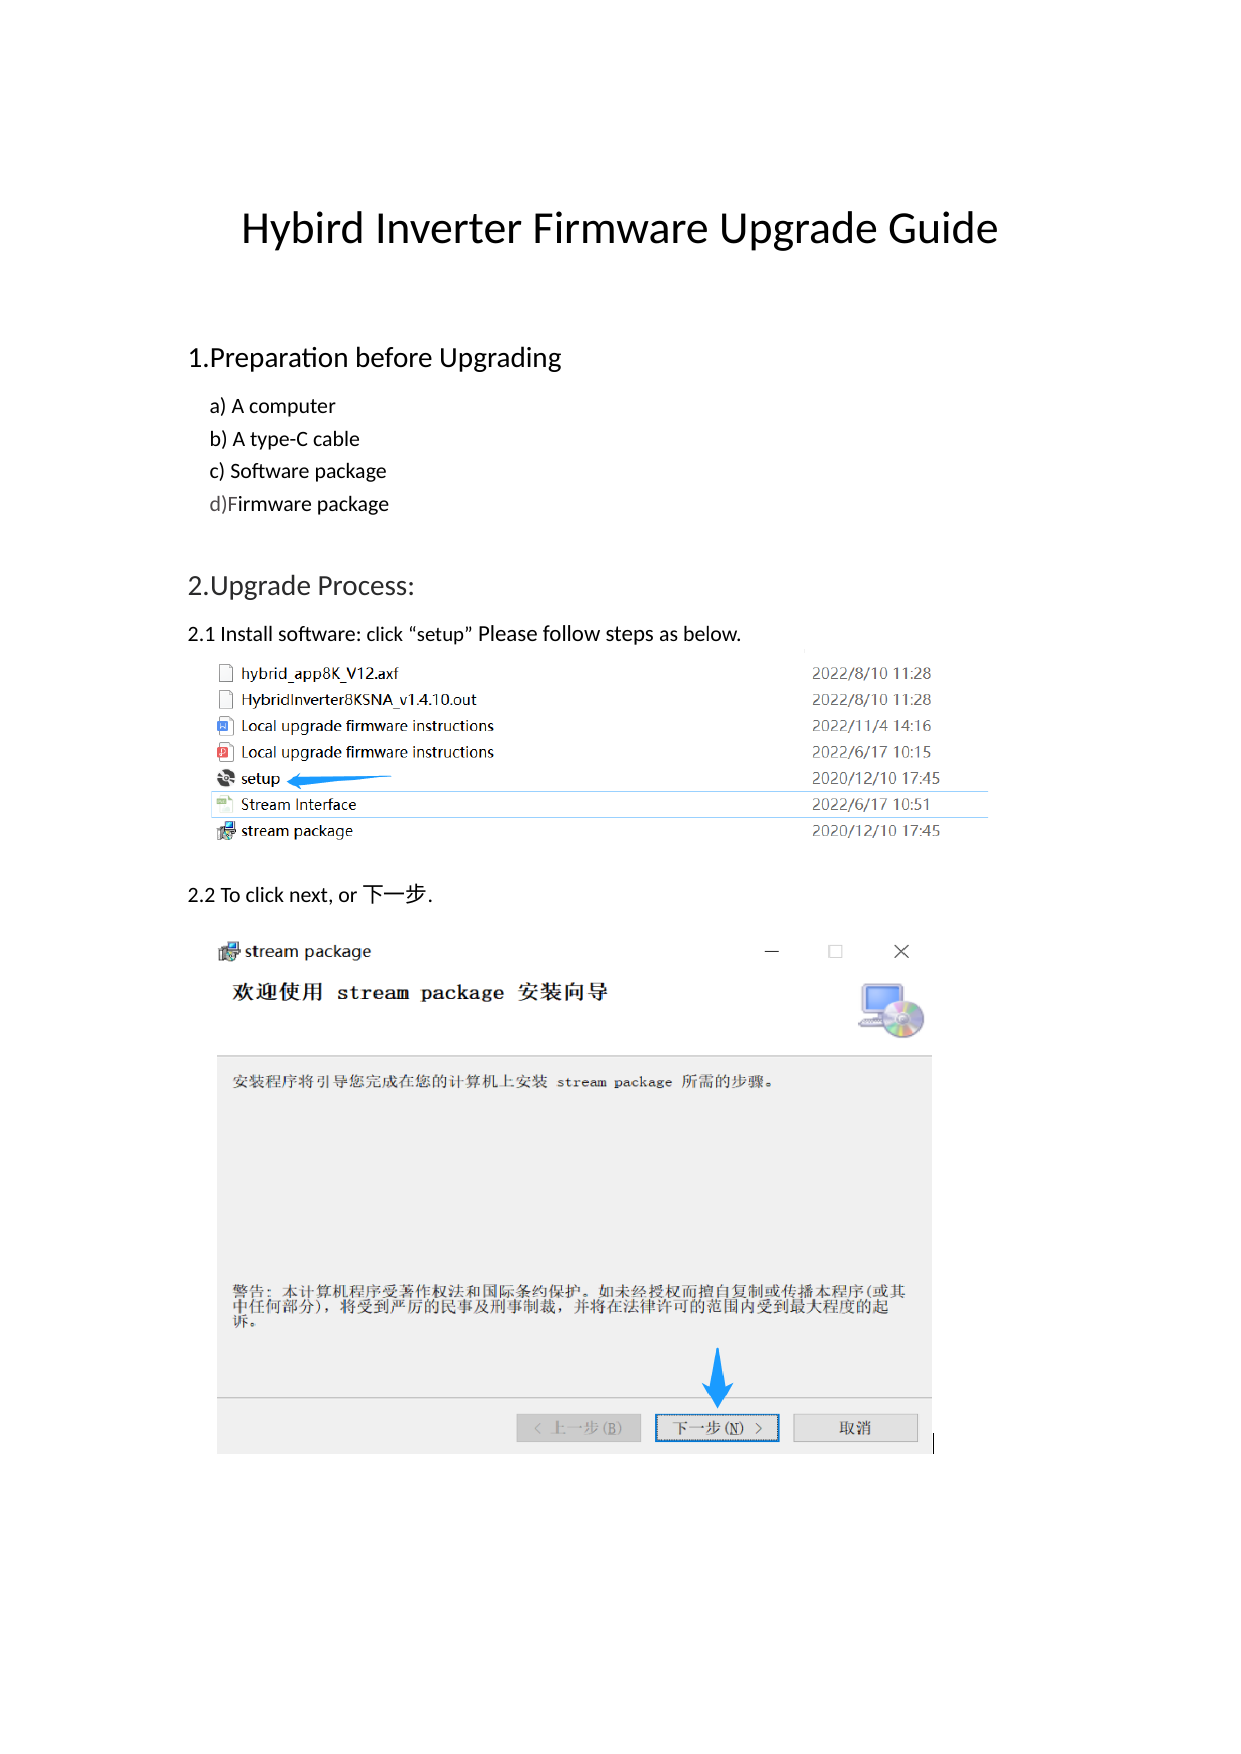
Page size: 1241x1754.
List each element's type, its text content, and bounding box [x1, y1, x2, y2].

picture [203, 649, 989, 876]
text c) Software package [187, 454, 1053, 487]
text d)Firmware package [187, 487, 1053, 519]
text 2.1 Install software: click “setup” Please follow steps as below. [187, 617, 1053, 649]
text Hybird Inverter Firmware Upgrade Guide [187, 194, 1053, 259]
text 2.Upgrade Process: [187, 552, 1053, 617]
text a) A computer [187, 389, 1053, 422]
text 1.Preparation before Upgrading [187, 324, 1053, 389]
text 2.2 To click next, or下一步. [187, 877, 1053, 909]
text b) A type-C cable [187, 422, 1053, 454]
picture [210, 925, 934, 1454]
